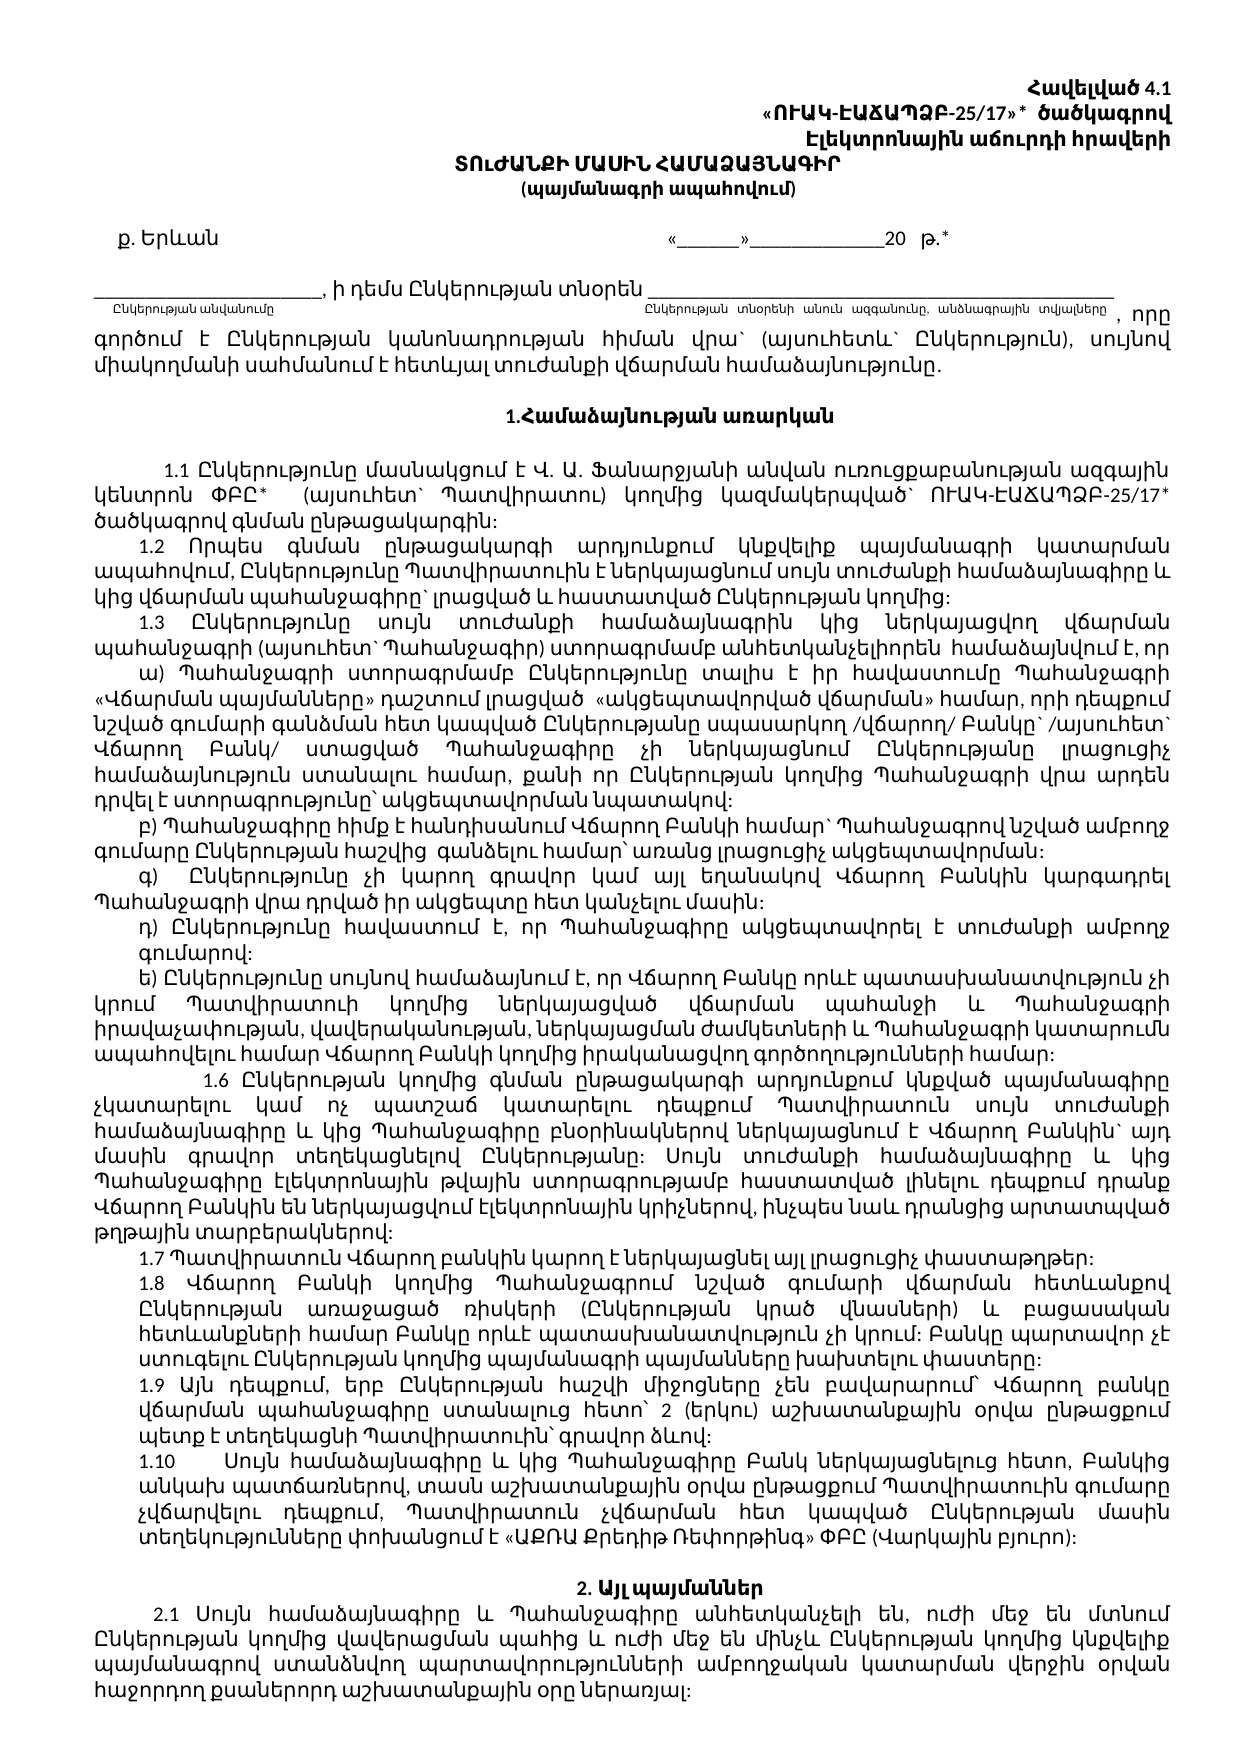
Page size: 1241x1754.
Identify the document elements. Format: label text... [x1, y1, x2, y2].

text 1.2 Որպես գնման ընթացակարգի արդյունքում կնքվելիք պայմանագրի կատարման ապահովում, Ընկերությունը Պատվիրատուին է ներկայացնում սույն տուժանքի համաձայնագիրը և կից վճարման պահանջագիրը` լրացված և հաստատված Ընկերության կողմից: [94, 533, 1171, 609]
text ՏՈւԺԱՆՔԻ ՄԱՍԻՆ ՀԱՄԱՁԱՅՆԱԳԻՐ [94, 151, 1171, 177]
text Հավելված 4.1 [94, 75, 1171, 100]
text «ՈՒԱԿ-ԷԱՃԱՊՁԲ-25/17»* ծածկագրով [94, 100, 1171, 126]
text ______________________, ի դեմս Ընկերության տնօրեն _____________________________________________ [94, 276, 1171, 301]
text ք. Երևան «______»_____________20 թ.* [94, 225, 1171, 250]
text 1.10 Սույն համաձայնագիրը և կից Պահանջագիրը Բանկ ներկայացնելուց հետո, Բանկից անկախ պատճառներով, տասն աշխատանքային օրվա ընթացքում Պատվիրատուին գումարը չվճարվելու դեպքում, Պատվիրատուն չվճարման հետ կապված Ընկերության մասին տեղեկությունները փոխանցում է «ԱՔՌԱ Քրեդիթ Ռեփորթինգ» ՓԲԸ (Վարկային բյուրո): [138, 1448, 1171, 1550]
text Էլեկտրոնային աճուրդի հրավերի [94, 126, 1171, 151]
text 1.7 Պատվիրատուն Վճարող բանկին կարող է ներկայացնել այլ լրացուցիչ փաստաթղթեր: [138, 1245, 1171, 1270]
text (պայմանագրի ապահովում) [94, 177, 1171, 199]
text 1.9 Այն դեպքում, երբ Ընկերության հաշվի միջոցները չեն բավարարում՝ Վճարող բանկը վճարման պահանջագիրը ստանալուց հետո՝ 2 (երկու) աշխատանքային օրվա ընթացքում պետք է տեղեկացնի Պատվիրատուին՝ գրավոր ձևով: [138, 1372, 1171, 1448]
text ե) Ընկերությունը սույնով համաձայնում է, որ Վճարող Բանկը որևէ պատասխանատվություն չի կրում Պատվիրատուի կողմից ներկայացված վճարման պահանջի և Պահանջագրի իրավաչափության, վավերականության, ներկայացման ժամկետների և Պահանջագրի կատարումն ապահովելու համար Վճարող Բանկի կողմից իրականացվող գործողությունների համար: [94, 965, 1171, 1067]
text Ընկերության անվանումը Ընկերության տնօրենի անուն ազգանունը, անձնագրային տվյալները , որը գործում է Ընկերության կանոնադրության հիման վրա` (այսուհետև` Ընկերություն), սույնով միակողմանի սահմանում է հետևյալ տուժանքի վճարման համաձայնությունը. [94, 301, 1171, 377]
text 2.1 Սույն համաձայնագիրը և Պահանջագիրը անհետկանչելի են, ուժի մեջ են մտնում Ընկերության կողմից վավերացման պահից և ուժի մեջ են մինչև Ընկերության կողմից կնքվելիք պայմանագրով ստանձնվող պարտավորությունների ամբողջական կատարման վերջին օրվան հաջորդող քսաներորդ աշխատանքային օրը ներառյալ: [94, 1601, 1171, 1702]
text 1.6 Ընկերության կողմից գնման ընթացակարգի արդյունքում կնքված պայմանագիրը չկատարելու կամ ոչ պատշաճ կատարելու դեպքում Պատվիրատուն սույն տուժանքի համաձայնագիրը և կից Պահանջագիրը բնօրինակներով ներկայացնում է Վճարող Բանկին` այդ մասին գրավոր տեղեկացնելով Ընկերությանը: Սույն տուժանքի համաձայնագիրը և կից Պահանջագիրը էլեկտրոնային թվային ստորագրությամբ հաստատված լինելու դեպքում դրանք Վճարող Բանկին են ներկայացվում էլեկտրոնային կրիչներով, ինչպես նաև դրանցից արտատպված թղթային տարբերակներով: [94, 1067, 1171, 1245]
text ա) Պահանջագրի ստորագրմամբ Ընկերությունը տալիս է իր հավաստումը Պահանջագրի «Վճարման պայմանները» դաշտում լրացված «ակցեպտավորված վճարման» համար, որի դեպքում նշված գումարի գանձման հետ կապված Ընկերությանը սպասարկող /վճարող/ Բանկը` /այսուհետ` Վճարող Բանկ/ ստացված Պահանջագիրը չի ներկայացնում Ընկերությանը լրացուցիչ համաձայնություն ստանալու համար, քանի որ Ընկերության կողմից Պահանջագրի վրա արդեն դրվել է ստորագրությունը՝ ակցեպտավորման նպատակով: [94, 660, 1171, 813]
text գ) Ընկերությունը չի կարող գրավոր կամ այլ եղանակով Վճարող Բանկին կարգադրել Պահանջագրի վրա դրված իր ակցեպտը հետ կանչելու մասին: [94, 864, 1171, 914]
text 2. Այլ պայմաններ [169, 1575, 1171, 1601]
text բ) Պահանջագիրը հիմք է հանդիսանում Վճարող Բանկի համար` Պահանջագրով նշված ամբողջ գումարը Ընկերության հաշվից գանձելու համար՝ առանց լրացուցիչ ակցեպտավորման: [94, 813, 1171, 864]
text 1.1 Ընկերությունը մասնակցում է Վ. Ա. Ֆանարջյանի անվան ուռուցքաբանության ազգային կենտրոն ՓԲԸ* (այսուհետ` Պատվիրատու) կողմից կազմակերպված` ՈՒԱԿ-ԷԱՃԱՊՁԲ-25/17* ծածկագրով գնման ընթացակարգին: [94, 457, 1171, 533]
text 1.Համաձայնության առարկան [169, 403, 1171, 428]
text 1.8 Վճարող Բանկի կողմից Պահանջագրում նշված գումարի վճարման հետևանքով Ընկերության առաջացած ռիսկերի (Ընկերության կրած վնասների) և բացասական հետևանքների համար Բանկը որևէ պատասխանատվություն չի կրում: Բանկը պարտավոր չէ ստուգելու Ընկերության կողմից պայմանագրի պայմանները խախտելու փաստերը: [138, 1270, 1171, 1372]
text 1.3 Ընկերությունը սույն տուժանքի համաձայնագրին կից ներկայացվող վճարման պահանջագրի (այսուհետ` Պահանջագիր) ստորագրմամբ անհետկանչելիորեն համաձայնվում է, որ [94, 609, 1171, 660]
text դ) Ընկերությունը հավաստում է, որ Պահանջագիրը ակցեպտավորել է տուժանքի ամբողջ գումարով: [138, 914, 1171, 965]
